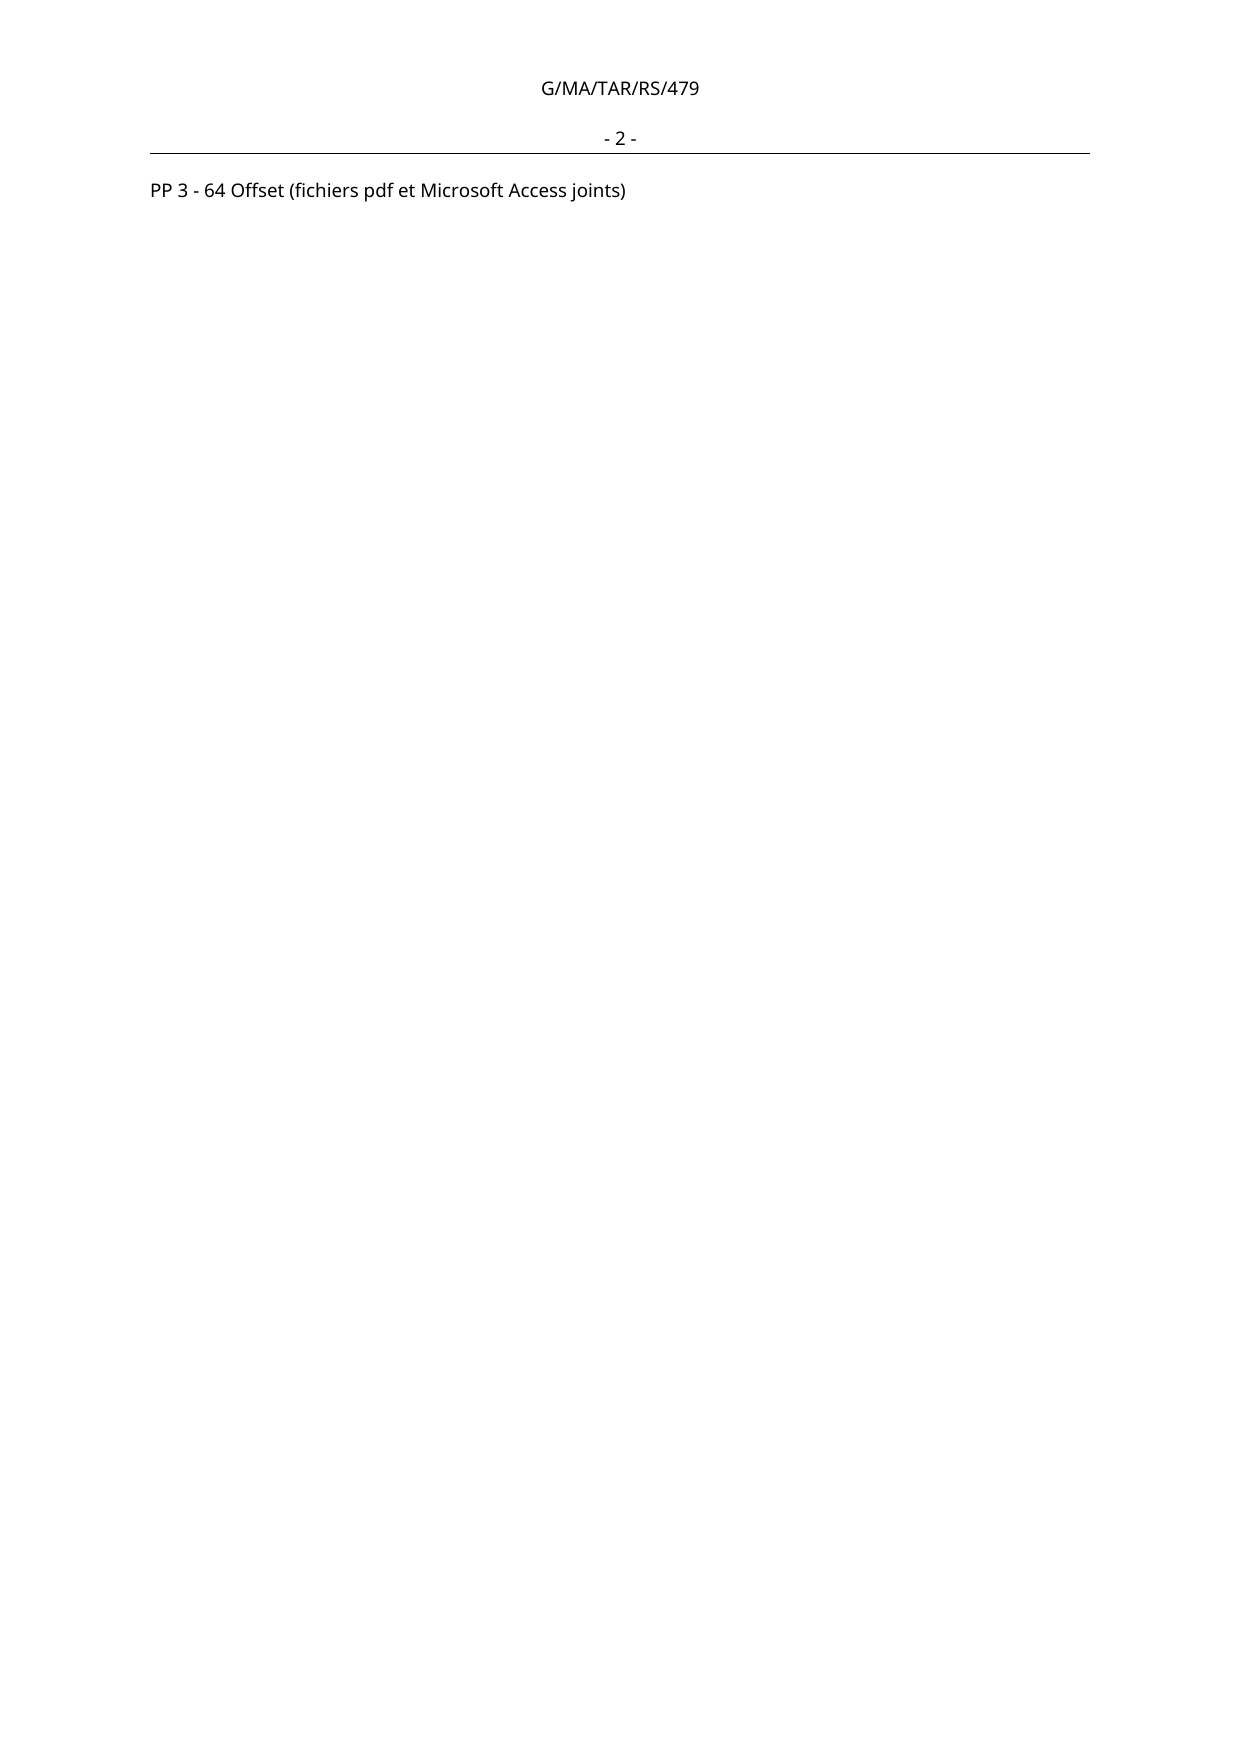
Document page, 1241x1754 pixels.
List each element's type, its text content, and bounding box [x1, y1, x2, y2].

text PP 3 - 64 Offset (fichiers pdf et Microsoft Access joints) [150, 177, 1090, 203]
